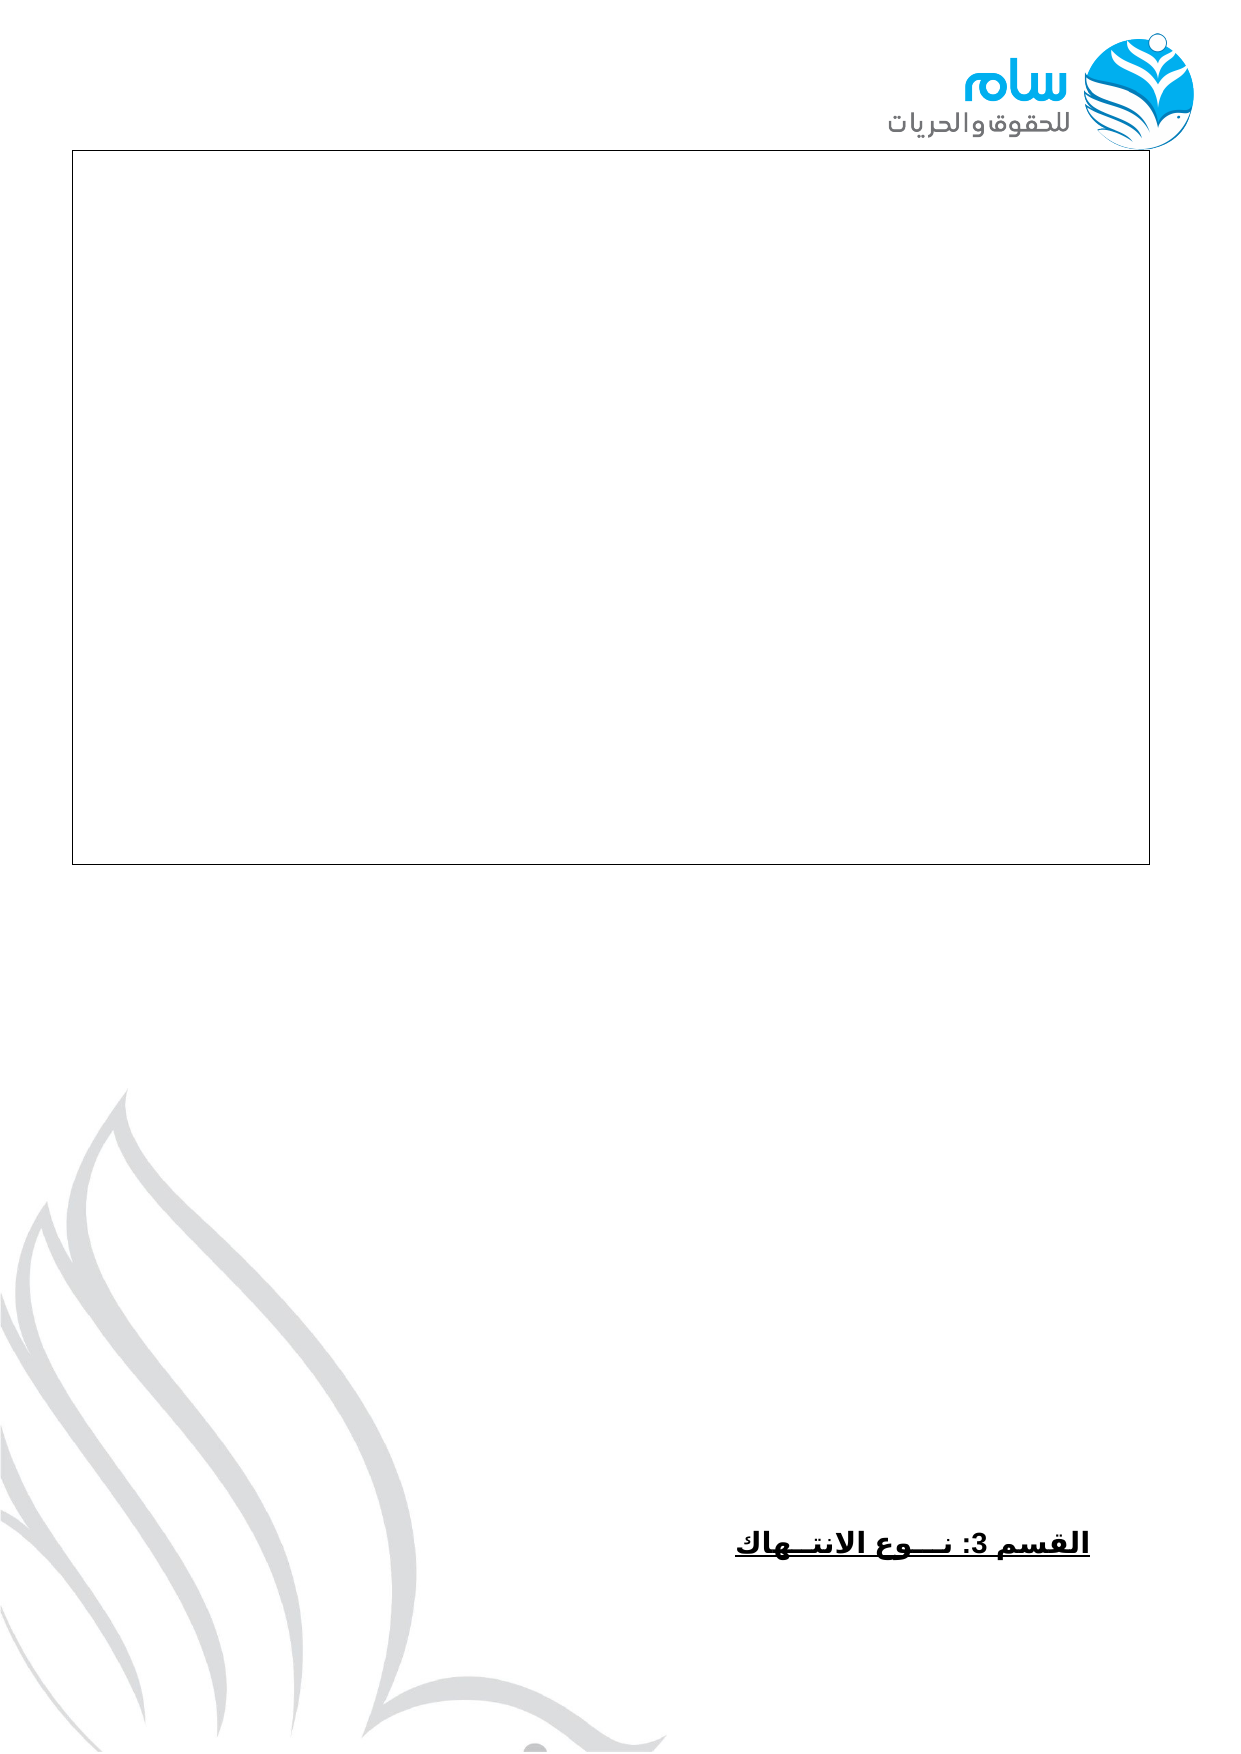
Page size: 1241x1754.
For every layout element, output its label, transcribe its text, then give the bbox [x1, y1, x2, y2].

picture [888, 33, 1194, 150]
table_header [73, 151, 1149, 863]
picture [0, 1088, 667, 1752]
text القسم 3: نـــوع الانتــهاك [150, 1526, 1090, 1559]
